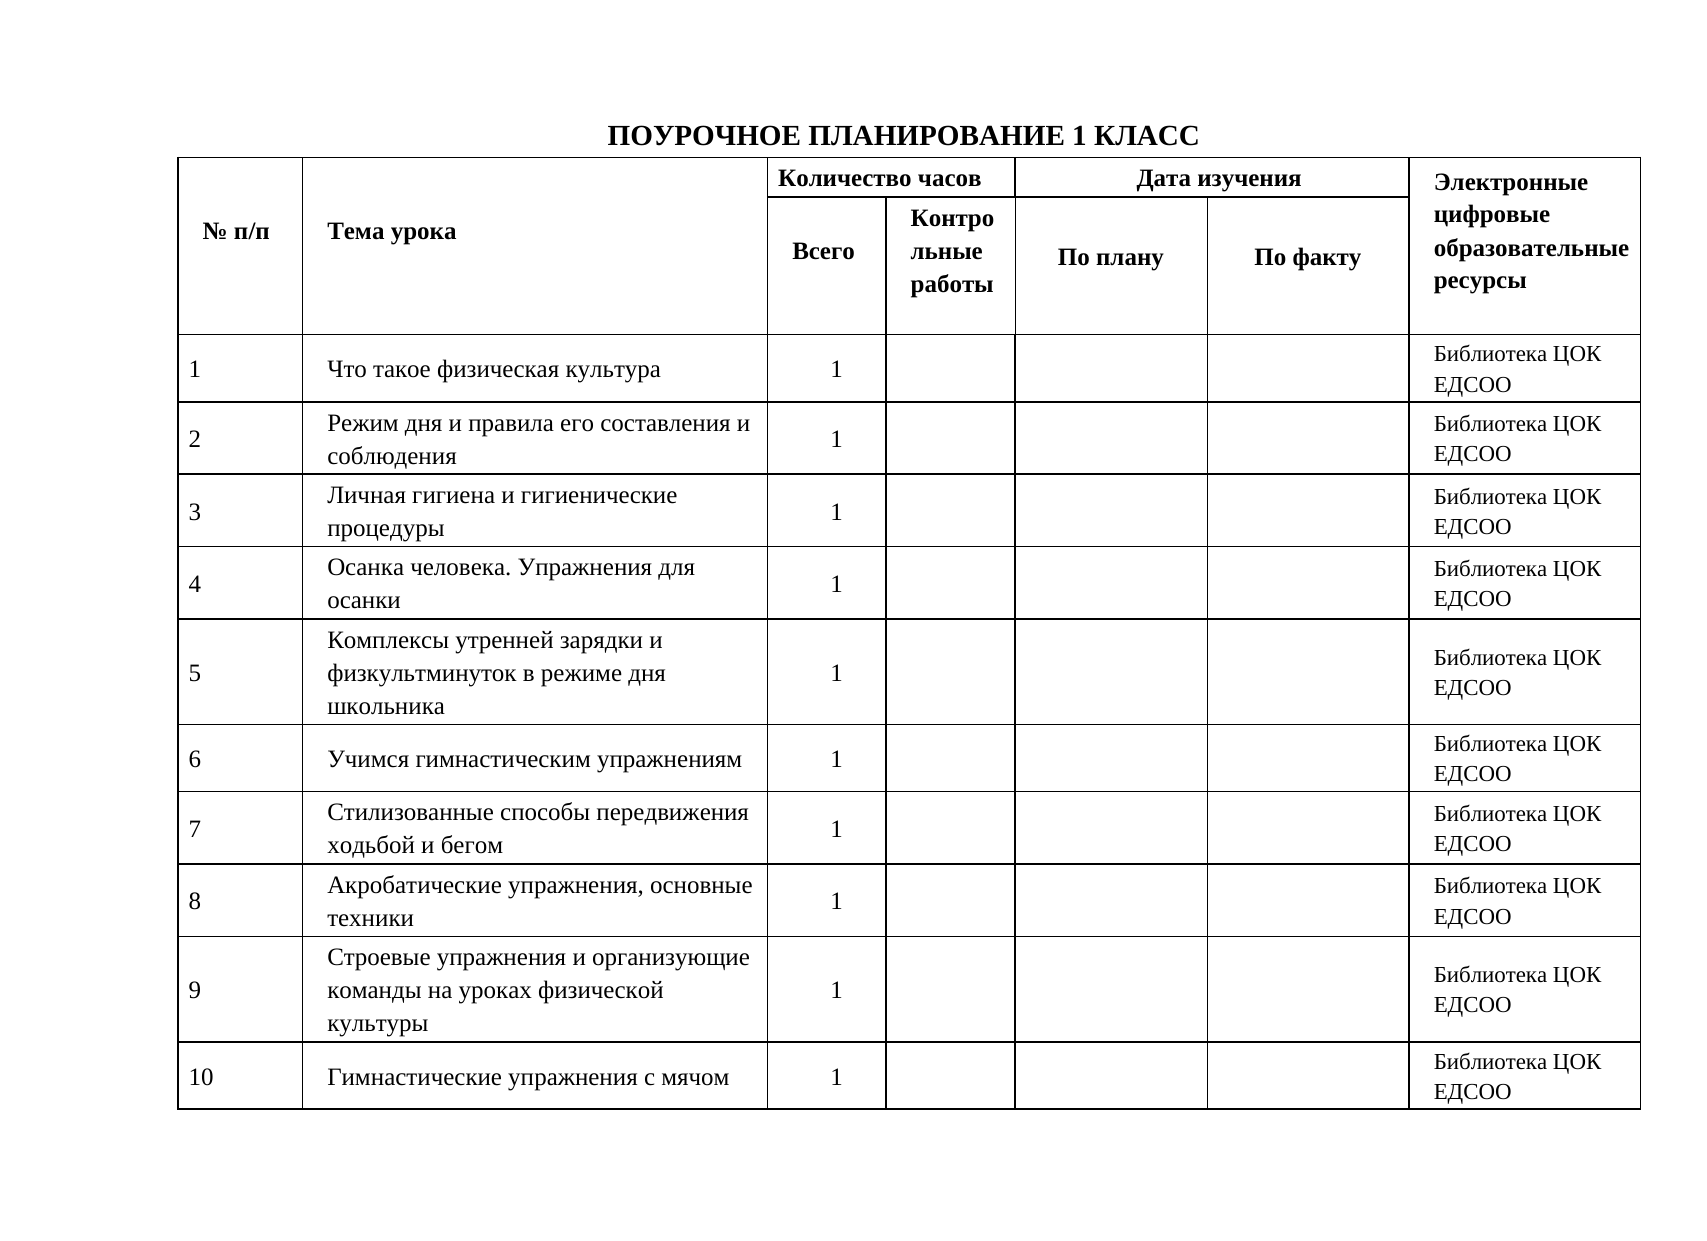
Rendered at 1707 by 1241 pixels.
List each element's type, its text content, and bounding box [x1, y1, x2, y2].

table_cell Библиотека ЦОК ЕДСОО [1410, 403, 1640, 473]
table_header № п/п [179, 158, 302, 334]
table_cell [1016, 475, 1207, 546]
table_header Дата изучения [1016, 158, 1408, 196]
table_cell [887, 547, 1014, 618]
table_cell 1 [768, 620, 885, 723]
table_cell [1016, 1043, 1207, 1108]
table_cell 1 [768, 547, 885, 618]
table_header Электронные цифровые образовательные ресурсы [1410, 158, 1640, 334]
table_cell [887, 865, 1014, 936]
table_cell [887, 335, 1014, 401]
table_cell [887, 475, 1014, 546]
table_cell 7 [179, 792, 302, 863]
table_cell Библиотека ЦОК ЕДСОО [1410, 335, 1640, 401]
table_cell Библиотека ЦОК ЕДСОО [1410, 620, 1640, 723]
table_cell [887, 1043, 1014, 1108]
table_cell Стилизованные способы передвижения ходьбой и бегом [303, 792, 767, 863]
table_cell 1 [768, 725, 885, 791]
table_cell Библиотека ЦОК ЕДСОО [1410, 547, 1640, 618]
text ПОУРОЧНОЕ ПЛАНИРОВАНИЕ 1 КЛАСС [190, 118, 1618, 152]
table_cell Библиотека ЦОК ЕДСОО [1410, 792, 1640, 863]
table_cell [1016, 620, 1207, 723]
table_cell 3 [179, 475, 302, 546]
table_cell 5 [179, 620, 302, 723]
table_cell 4 [179, 547, 302, 618]
table_cell 8 [179, 865, 302, 936]
table_cell [887, 620, 1014, 723]
table_cell 1 [768, 792, 885, 863]
table_cell [1016, 792, 1207, 863]
table_cell [1208, 620, 1408, 723]
table_cell 1 [768, 1043, 885, 1108]
table_cell Библиотека ЦОК ЕДСОО [1410, 937, 1640, 1041]
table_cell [1410, 1043, 1640, 1108]
table_cell 1 [768, 865, 885, 936]
table_cell 10 [179, 1043, 302, 1108]
table_cell [887, 937, 1014, 1041]
table_cell Библиотека ЦОК ЕДСОО [1410, 865, 1640, 936]
table_cell Гимнастические упражнения с мячом [303, 1043, 767, 1108]
table_cell 1 [179, 335, 302, 401]
table_cell 1 [768, 335, 885, 401]
table_cell [1208, 1043, 1408, 1108]
table_cell [1016, 547, 1207, 618]
table_cell [1208, 403, 1408, 473]
table_header Количество часов [768, 158, 1014, 196]
table_cell [1016, 725, 1207, 791]
table_cell 2 [179, 403, 302, 473]
table_cell 1 [768, 403, 885, 473]
table_cell Акробатические упражнения, основные техники [303, 865, 767, 936]
table_cell Комплексы утренней зарядки и физкультминуток в режиме дня школьника [303, 620, 767, 723]
table_cell Всего [768, 198, 885, 334]
table_cell 6 [179, 725, 302, 791]
table_cell [1208, 865, 1408, 936]
table_cell [1016, 865, 1207, 936]
table_cell 9 [179, 937, 302, 1041]
table_header Тема урока [303, 158, 767, 334]
table_cell Библиотека ЦОК ЕДСОО [1410, 475, 1640, 546]
table_cell [1208, 792, 1408, 863]
table_cell [887, 725, 1014, 791]
table_cell Личная гигиена и гигиенические процедуры [303, 475, 767, 546]
table_cell Контрольные работы [887, 198, 1015, 334]
table_cell Строевые упражнения и организующие команды на уроках физической культуры [303, 937, 767, 1041]
table_cell По факту [1208, 198, 1408, 334]
table_cell [1016, 403, 1207, 473]
table_cell [1016, 937, 1207, 1041]
table_cell По плану [1016, 198, 1207, 334]
table_cell Библиотека ЦОК ЕДСОО [1410, 725, 1640, 791]
table_cell [1208, 725, 1408, 791]
table_cell Учимся гимнастическим упражнениям [303, 725, 767, 791]
table_cell [1016, 335, 1207, 401]
table_cell [887, 403, 1014, 473]
table_cell Что такое физическая культура [303, 335, 767, 401]
table_cell [1208, 937, 1408, 1041]
table_cell [1208, 547, 1408, 618]
table_cell [1208, 335, 1408, 401]
table_cell 1 [768, 475, 885, 546]
table_cell 1 [768, 937, 885, 1041]
table_cell [887, 792, 1014, 863]
table_cell [1208, 475, 1408, 546]
table_cell Режим дня и правила его составления и соблюдения [303, 403, 767, 473]
table_cell Осанка человека. Упражнения для осанки [303, 547, 767, 618]
